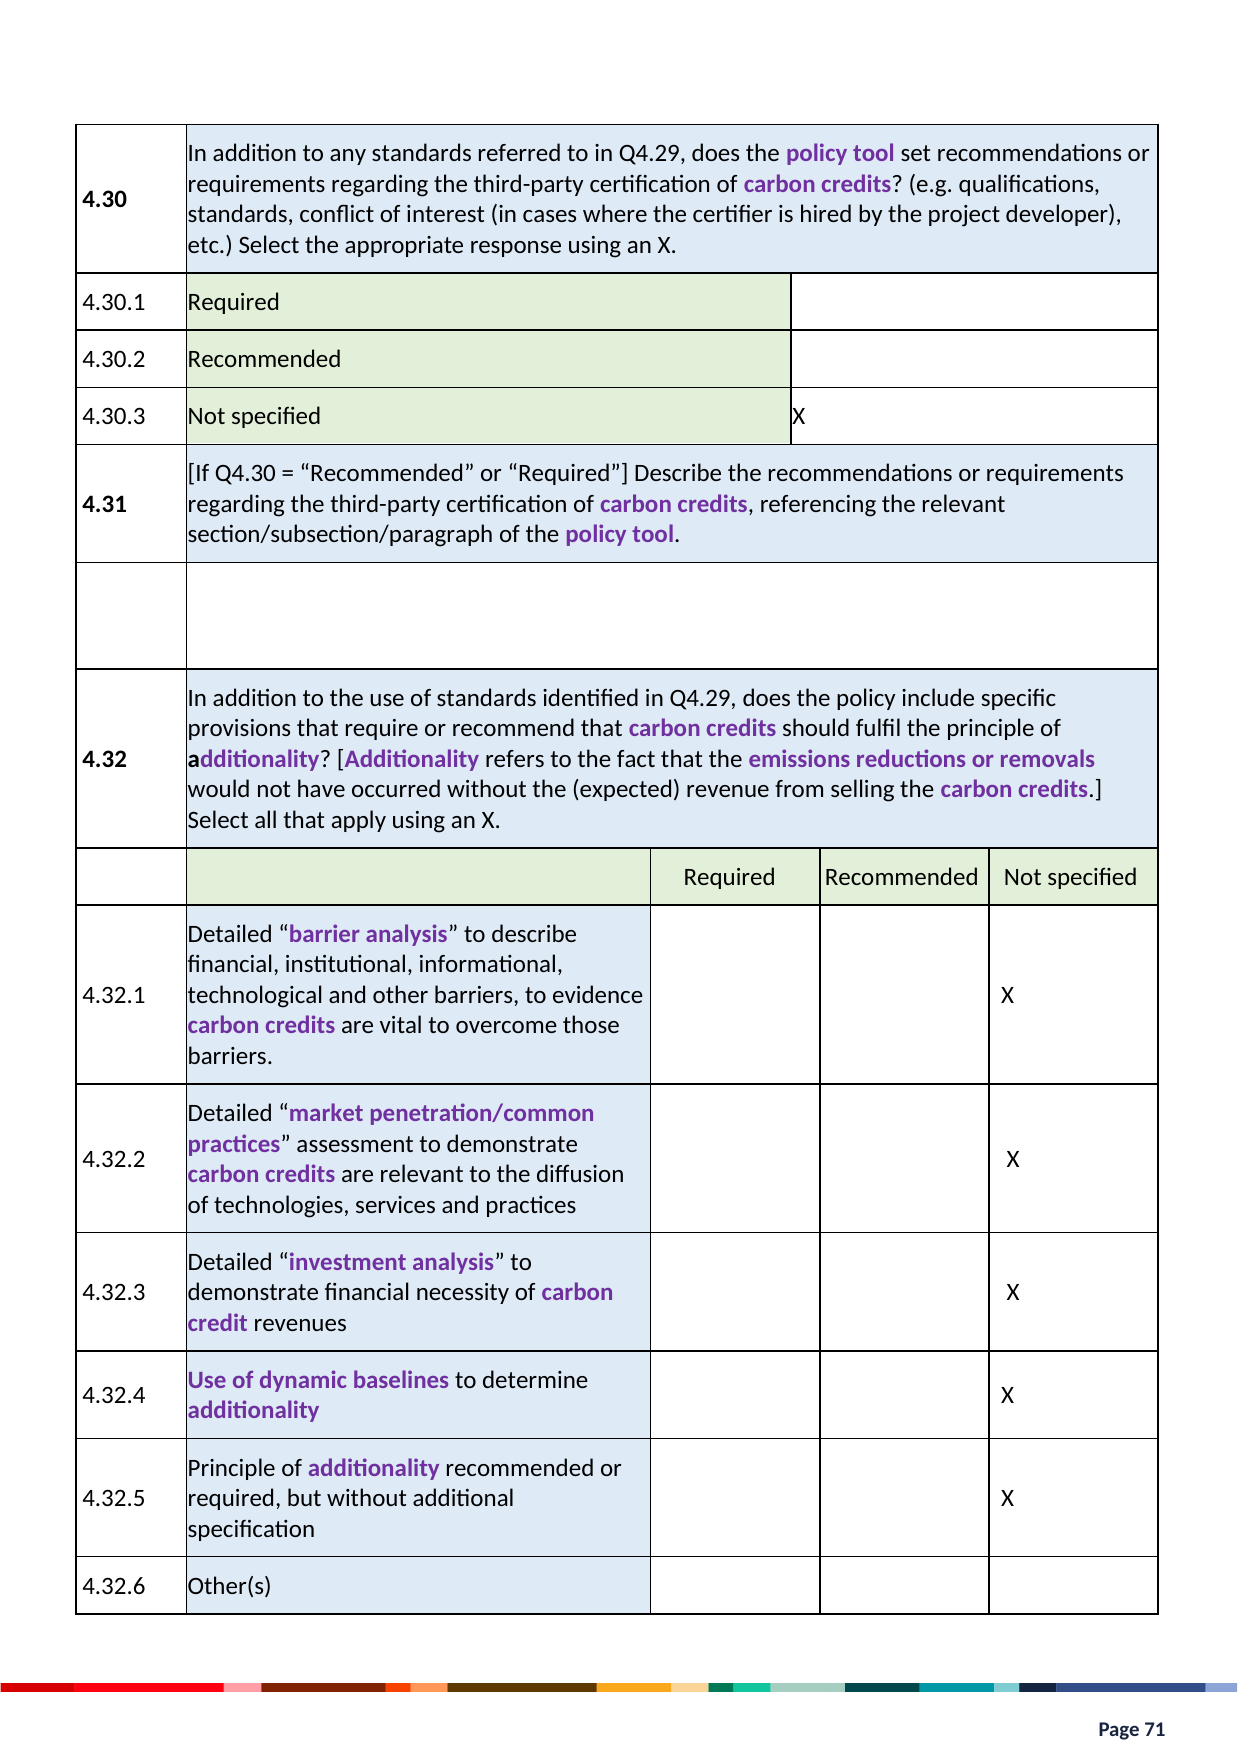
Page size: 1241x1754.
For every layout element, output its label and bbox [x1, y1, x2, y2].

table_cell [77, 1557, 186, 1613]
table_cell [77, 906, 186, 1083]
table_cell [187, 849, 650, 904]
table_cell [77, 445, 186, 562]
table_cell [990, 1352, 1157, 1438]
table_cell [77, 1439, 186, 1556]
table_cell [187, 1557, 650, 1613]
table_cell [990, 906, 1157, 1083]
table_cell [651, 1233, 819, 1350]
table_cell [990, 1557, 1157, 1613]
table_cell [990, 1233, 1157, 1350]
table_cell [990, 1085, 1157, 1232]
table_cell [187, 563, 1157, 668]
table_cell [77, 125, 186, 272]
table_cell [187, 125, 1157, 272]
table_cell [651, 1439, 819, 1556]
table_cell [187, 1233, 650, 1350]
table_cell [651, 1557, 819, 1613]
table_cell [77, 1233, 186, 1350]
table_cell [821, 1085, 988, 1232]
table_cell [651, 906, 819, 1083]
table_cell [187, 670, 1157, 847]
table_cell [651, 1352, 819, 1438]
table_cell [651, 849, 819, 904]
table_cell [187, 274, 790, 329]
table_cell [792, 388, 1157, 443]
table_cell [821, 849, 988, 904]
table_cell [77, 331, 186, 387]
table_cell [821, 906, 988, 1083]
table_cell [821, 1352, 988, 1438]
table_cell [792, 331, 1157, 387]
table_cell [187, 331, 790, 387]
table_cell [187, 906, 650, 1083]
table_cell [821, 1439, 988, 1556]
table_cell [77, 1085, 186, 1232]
picture [0, 1683, 1236, 1692]
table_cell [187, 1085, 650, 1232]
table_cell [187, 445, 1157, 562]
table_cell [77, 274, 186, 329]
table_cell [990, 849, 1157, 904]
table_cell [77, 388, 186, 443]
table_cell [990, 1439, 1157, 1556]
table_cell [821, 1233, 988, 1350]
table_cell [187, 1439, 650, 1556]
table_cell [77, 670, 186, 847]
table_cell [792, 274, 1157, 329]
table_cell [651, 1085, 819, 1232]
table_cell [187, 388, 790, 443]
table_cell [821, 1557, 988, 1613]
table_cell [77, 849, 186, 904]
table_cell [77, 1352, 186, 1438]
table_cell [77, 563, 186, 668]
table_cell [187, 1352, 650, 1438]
